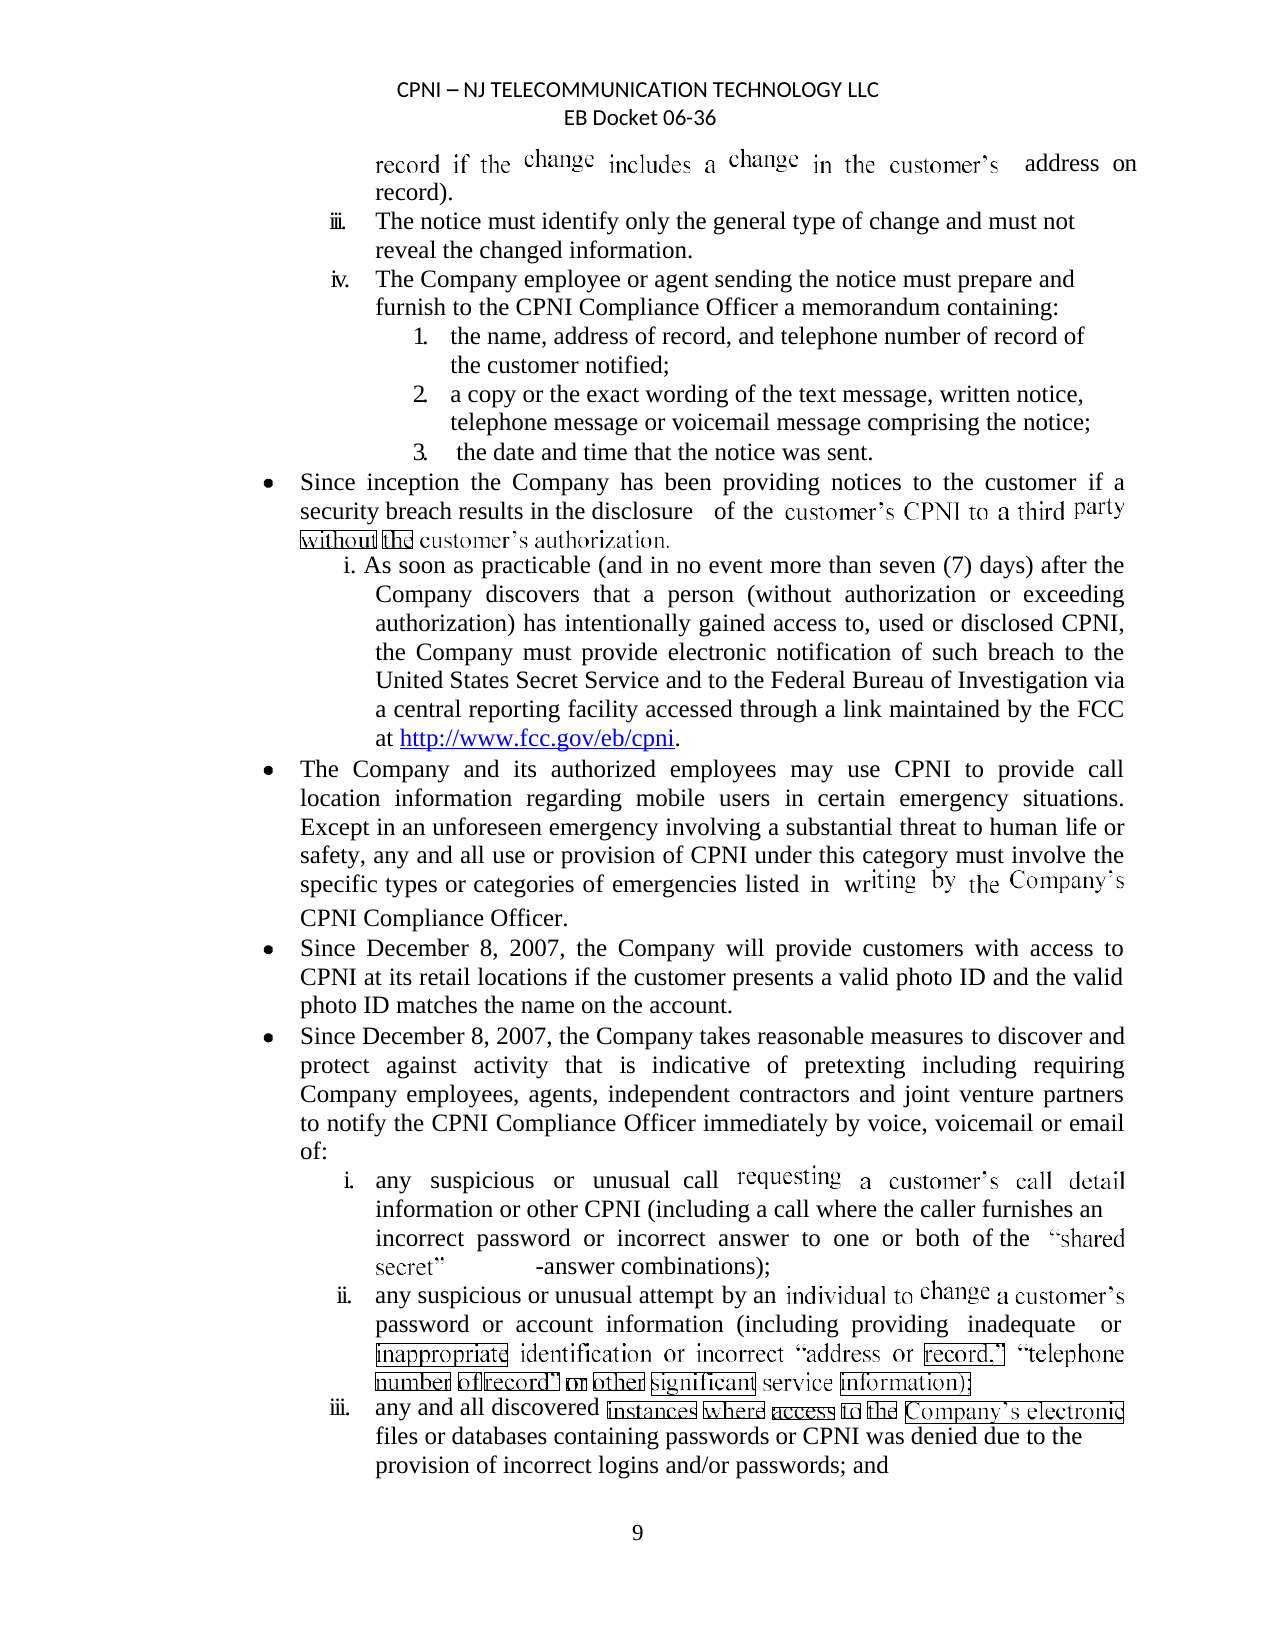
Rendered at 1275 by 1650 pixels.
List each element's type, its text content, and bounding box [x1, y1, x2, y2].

picture [1016, 1171, 1052, 1189]
picture [1018, 1343, 1124, 1367]
text i. As soon as practicable (and in no event more than seven (7) days) after the Company discovers that a person (without authorization or exceeding authorization) has intentionally gained access to, used or disclosed CPNI, the Company must provide electronic notification of such breach to the United States Secret Service and to the Federal Bureau of Investigation via a central reporting facility accessed through a link maintained by the FCC at http://www.fcc.gov/eb/cpni. [343, 527, 1125, 752]
list a copy or the exact wording of the text message, written notice, telephone message or voicemail message comprising the notice; [413, 379, 1124, 436]
picture [375, 154, 440, 173]
picture [480, 154, 510, 173]
picture [1010, 870, 1124, 893]
text record). [375, 177, 1137, 206]
list the name, address of record, and telephone number of record of the customer notified; [413, 322, 1126, 379]
text The Company and its authorized employees may use CPNI to provide call location information regarding mobile users in certain emergency situations. Except in an unforeseen emergency involving a substantial threat to human life or safety, any and all use or provision of CPNI under this category must involve the specific types or categories of emergencies listed in wr CPNI Compliance Officer. [300, 754, 1124, 931]
picture [921, 1280, 990, 1304]
list any suspicious or unusual attempt by an [336, 1280, 1137, 1309]
picture [931, 869, 955, 893]
text Since December 8, 2007, the Company takes reasonable measures to discover and protect against activity that is indicative of pretexting including requiring Company employees, agents, independent contractors and joint venture partners to notify the CPNI Compliance Officer immediately by voice, voicemail or email of: [300, 1021, 1125, 1165]
text Since December 8, 2007, the Company will provide customers with access to CPNI at its retail locations if the customer presents a valid photo ID and the valid photo ID matches the name on the account. [300, 934, 1124, 1019]
picture [871, 869, 916, 893]
picture [893, 1349, 914, 1362]
picture [524, 149, 594, 172]
text information or other CPNI (including a call where the caller furnishes an incorrect password or incorrect answer to one or both of the [375, 1194, 1137, 1252]
text password or account information (including providing inadequate or [375, 1309, 1137, 1338]
picture [796, 1343, 880, 1362]
list the date and time that the notice was sent. [413, 437, 1137, 465]
picture [301, 531, 343, 548]
picture [763, 1372, 833, 1391]
list any and all discovered [329, 1340, 1137, 1421]
picture [420, 530, 669, 548]
list The Company employee or agent sending the notice must prepare and furnish to the CPNI Compliance Officer a memorandum containing: [330, 264, 1125, 321]
picture [997, 1292, 1009, 1304]
picture [737, 1165, 841, 1189]
picture [889, 1171, 998, 1189]
text files or databases containing passwords or CPNI was denied due to the provision of incorrect logins and/or passwords; and [375, 1421, 1137, 1479]
text address on [525, 149, 1137, 177]
picture [1073, 498, 1125, 519]
picture [453, 154, 470, 173]
picture [1015, 1286, 1124, 1304]
picture [664, 1349, 685, 1362]
text -answer combinations); [533, 1252, 773, 1280]
text Since inception the Company has been providing notices to the customer if a security breach results in the disclosure of the [300, 467, 1125, 524]
picture [729, 149, 798, 172]
picture [860, 1177, 872, 1189]
picture [1069, 1171, 1125, 1189]
list The notice must identify only the general type of change and must not reveal the changed information. [329, 207, 1124, 264]
picture [376, 1257, 444, 1275]
picture [696, 1343, 784, 1362]
